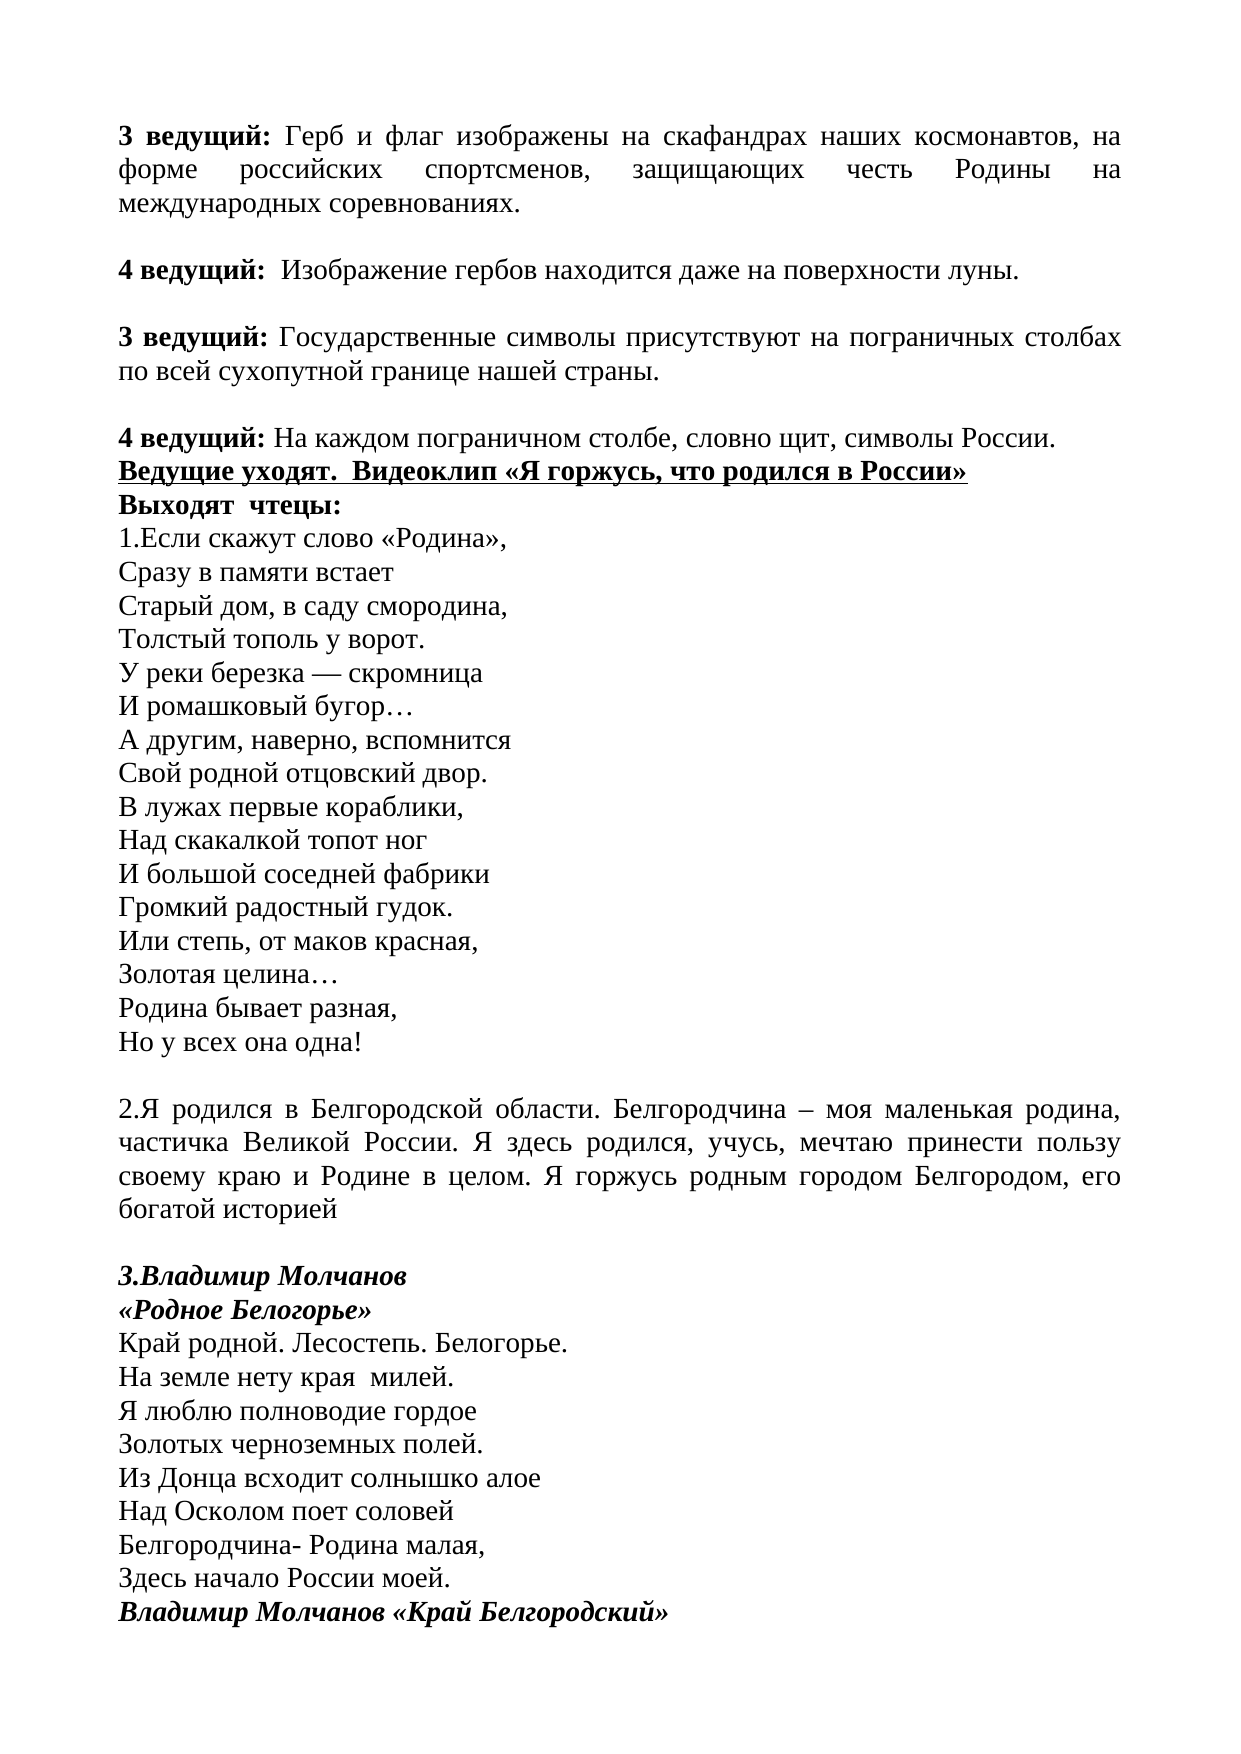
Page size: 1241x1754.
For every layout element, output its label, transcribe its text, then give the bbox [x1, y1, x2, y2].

text На земле нету края милей. [118, 1359, 1122, 1393]
text Золотых черноземных полей. [118, 1426, 1122, 1460]
text 4 ведущий: На каждом пограничном столбе, словно щит, символы России. [118, 420, 1122, 453]
text Золотая целина… [118, 957, 1122, 990]
text 4 ведущий: Изображение гербов находится даже на поверхности луны. [118, 252, 1122, 286]
text Край родной. Лесостепь. Белогорье. [118, 1326, 1122, 1359]
text 1.Если скажут слово «Родина», [118, 521, 1122, 554]
text 3 ведущий: Государственные символы присутствуют на пограничных столбах по всей сухопутной границе нашей страны. [118, 319, 1122, 386]
text Владимир Молчанов «Край Белгородский» [118, 1594, 1070, 1627]
text Над скакалкой топот ног [118, 822, 1122, 856]
text Но у всех она одна! [118, 1024, 1122, 1057]
text Родина бывает разная, [118, 990, 1122, 1024]
text И большой соседней фабрики [118, 856, 1122, 889]
text Здесь начало России моей. [118, 1560, 1122, 1594]
text Выходят чтецы: [118, 487, 1122, 521]
text В лужах первые кораблики, [118, 789, 1122, 822]
text Свой родной отцовский двор. [118, 755, 1122, 789]
text Толстый тополь у ворот. [118, 621, 1122, 655]
text 3 ведущий: Герб и флаг изображены на скафандрах наших космонавтов, на форме российских спортсменов, защищающих честь Родины на международных соревнованиях. [118, 118, 1122, 219]
text Ведущие уходят. Видеоклип «Я горжусь, что родился в России» [118, 453, 1122, 487]
text 3.Владимир Молчанов [118, 1258, 1122, 1292]
text У реки березка — скромница [118, 655, 1122, 688]
text «Родное Белогорье» [118, 1292, 1122, 1326]
text Я люблю полноводие гордое [118, 1393, 1122, 1426]
text Сразу в памяти встает [118, 554, 1122, 588]
text Громкий радостный гудок. [118, 889, 1122, 923]
text И ромашковый бугор… [118, 688, 1122, 722]
text Белгородчина- Родина малая, [118, 1527, 1122, 1560]
text Над Осколом поет соловей [118, 1493, 1122, 1527]
text А другим, наверно, вспомнится [118, 722, 1122, 755]
text Старый дом, в саду смородина, [118, 588, 1122, 621]
text Или степь, от маков красная, [118, 923, 1122, 957]
text Из Донца всходит солнышко алое [118, 1460, 1122, 1493]
text 2.Я родился в Белгородской области. Белгородчина – моя маленькая родина, частичка Великой России. Я здесь родился, учусь, мечтаю принести пользу своему краю и Родине в целом. Я горжусь родным городом Белгородом, его богатой историей [118, 1091, 1122, 1225]
